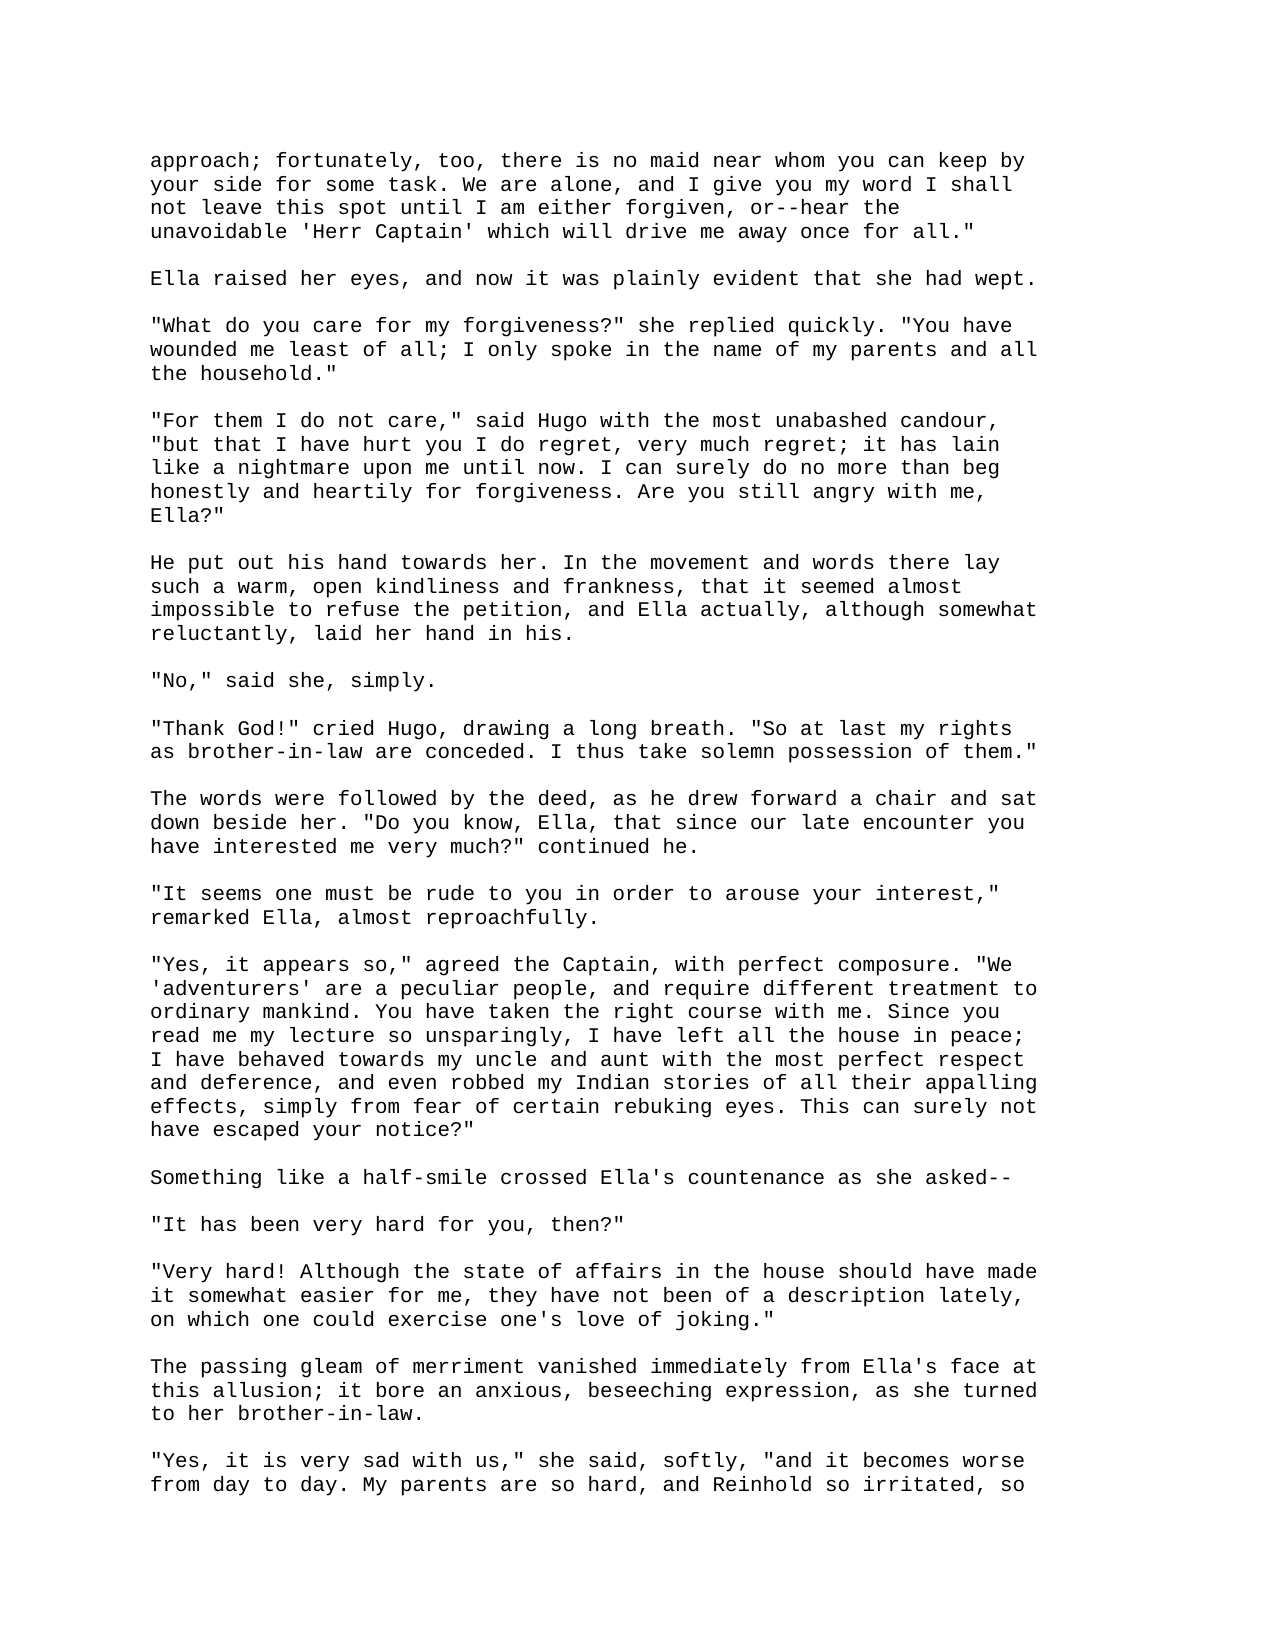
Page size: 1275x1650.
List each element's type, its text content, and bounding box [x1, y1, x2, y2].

text "For them I do not care," said Hugo with the most unabashed candour, [150, 410, 1125, 434]
text "No," said she, simply. [150, 670, 1125, 694]
text "Thank God!" cried Hugo, drawing a long breath. "So at last my rights [150, 717, 1125, 741]
text "Yes, it appears so," agreed the Captain, with perfect composure. "We [150, 954, 1125, 978]
text your side for some task. We are alone, and I give you my word I shall [150, 174, 1125, 197]
text reluctantly, laid her hand in his. [150, 623, 1125, 647]
text "It seems one must be rude to you in order to arouse your interest," [150, 883, 1125, 907]
text to her brother-in-law. [150, 1403, 1125, 1427]
text The passing gleam of merriment vanished immediately from Ella's face at [150, 1356, 1125, 1379]
text The words were followed by the deed, as he drew forward a chair and sat [150, 788, 1125, 812]
text "but that I have hurt you I do regret, very much regret; it has lain [150, 434, 1125, 457]
text "It has been very hard for you, then?" [150, 1214, 1125, 1238]
text have interested me very much?" continued he. [150, 836, 1125, 859]
text the household." [150, 363, 1125, 386]
text like a nightmare upon me until now. I can surely do no more than beg [150, 457, 1125, 481]
text Something like a half-smile crossed Ella's countenance as she asked-- [150, 1167, 1125, 1190]
text He put out his hand towards her. In the movement and words there lay [150, 552, 1125, 576]
text effects, simply from fear of certain rebuking eyes. This can surely not [150, 1096, 1125, 1119]
text I have behaved towards my uncle and aunt with the most perfect respect [150, 1048, 1125, 1072]
text have escaped your notice?" [150, 1119, 1125, 1143]
text this allusion; it bore an anxious, beseeching expression, as she turned [150, 1379, 1125, 1403]
text not leave this spot until I am either forgiven, or--hear the [150, 197, 1125, 221]
text Ella raised her eyes, and now it was plainly evident that she had wept. [150, 268, 1125, 292]
text Ella?" [150, 505, 1125, 528]
text 'adventurers' are a peculiar people, and require different treatment to [150, 978, 1125, 1001]
text read me my lecture so unsparingly, I have left all the house in peace; [150, 1025, 1125, 1048]
text remarked Ella, almost reproachfully. [150, 907, 1125, 930]
text "What do you care for my forgiveness?" she replied quickly. "You have [150, 316, 1125, 339]
text wounded me least of all; I only spoke in the name of my parents and all [150, 339, 1125, 363]
text down beside her. "Do you know, Ella, that since our late encounter you [150, 812, 1125, 836]
text and deference, and even robbed my Indian stories of all their appalling [150, 1072, 1125, 1096]
text ordinary mankind. You have taken the right course with me. Since you [150, 1001, 1125, 1025]
text such a warm, open kindliness and frankness, that it seemed almost [150, 576, 1125, 599]
text "Yes, it is very sad with us," she said, softly, "and it becomes worse [150, 1451, 1125, 1474]
text unavoidable 'Herr Captain' which will drive me away once for all." [150, 221, 1125, 244]
text from day to day. My parents are so hard, and Reinhold so irritated, so [150, 1474, 1125, 1498]
text "Very hard! Although the state of affairs in the house should have made [150, 1261, 1125, 1285]
text on which one could exercise one's love of joking." [150, 1309, 1125, 1332]
text it somewhat easier for me, they have not been of a description lately, [150, 1285, 1125, 1309]
text impossible to refuse the petition, and Ella actually, although somewhat [150, 599, 1125, 623]
text approach; fortunately, too, there is no maid near whom you can keep by [150, 150, 1125, 174]
text as brother-in-law are conceded. I thus take solemn possession of them." [150, 741, 1125, 765]
text honestly and heartily for forgiveness. Are you still angry with me, [150, 481, 1125, 505]
